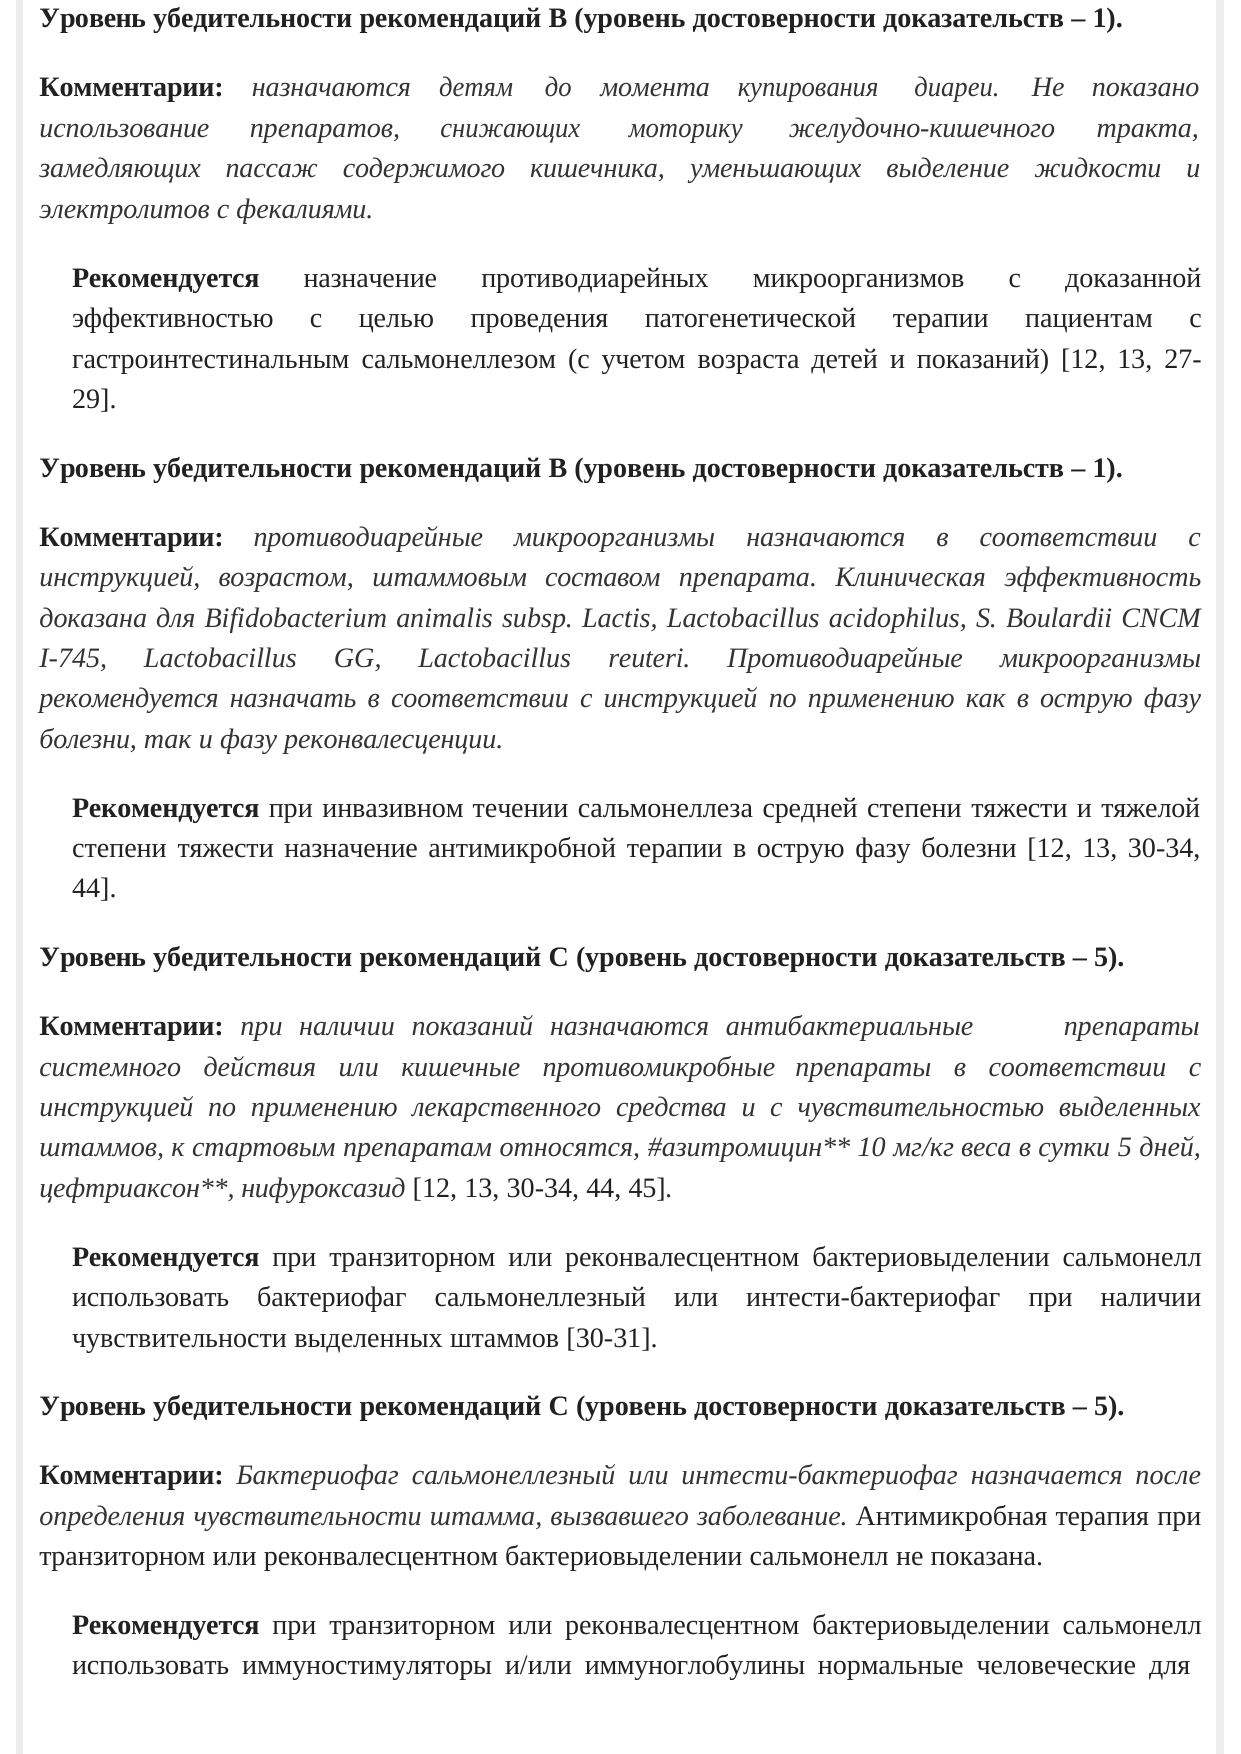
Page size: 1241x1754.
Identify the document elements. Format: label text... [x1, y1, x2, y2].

table_cell снижающих моторику желудочно-кишечного [425, 108, 1078, 151]
text Комментарии: Бактериофаг сальмонеллезный или интести-бактериофаг назначается после определения чувствительности штамма, вызвавшего заболевание. Антимикробная терапия при транзиторном или реконвалесцентном бактериовыделении сальмонелл не показана. [39, 1458, 1201, 1572]
text Рекомендуется при инвазивном течении сальмонеллеза средней степени тяжести и тяжелой степени тяжести назначение антимикробной терапии в острую фазу болезни [12, 13, 30-34, 44]. [72, 791, 1201, 904]
text Комментарии: противодиарейные микроорганизмы назначаются в соответствии с инструкцией, возрастом, штаммовым составом препарата. Клиническая эффективность доказана для Bifidobacterium animalis subsp. Lactis, Lactobacillus acidophilus, S. Boulardii CNCM I-745, Lactobacillus GG, Lactobacillus reuteri. Противодиарейные микроорганизмы рекомендуется назначать в соответствии с инструкцией по применению как в острую фазу болезни, так и фазу реконвалесценции. [39, 520, 1201, 754]
table_cell использование [33, 108, 237, 151]
text Комментарии: при наличии показаний назначаются антибактериальные препараты системного действия или кишечные противомикробные препараты в соответствии с инструкцией по применению лекарственного средства и с чувствительностью выделенных штаммов, к стартовым препаратам относятся, #азитромицин** 10 мг/кг веса в сутки 5 дней, цефтриаксон**, нифуроксазид [12, 13, 30-34, 44, 45]. [39, 1009, 1201, 1203]
table_header назначаются [237, 64, 425, 108]
text Рекомендуется при транзиторном или реконвалесцентном бактериовыделении сальмонелл использовать бактериофаг сальмонеллезный или интести-бактериофаг при наличии чувствительности выделенных штаммов [30-31]. [72, 1240, 1201, 1353]
text замедляющих пассаж содержимого кишечника, уменьшающих выделение жидкости и электролитов с фекалиями. [39, 152, 1200, 224]
subtitle Уровень убедительности рекомендаций С (уровень достоверности доказательств – 5). [39, 940, 1236, 973]
text Рекомендуется при транзиторном или реконвалесцентном бактериовыделении сальмонелл использовать иммуностимуляторы и/или иммуноглобулины нормальные человеческие для [72, 1608, 1201, 1681]
table_header Комментарии: [33, 64, 237, 108]
table_cell препаратов, [237, 108, 425, 151]
text Рекомендуется назначение противодиарейных микроорганизмов с доказанной эффективностью с целью проведения патогенетической терапии пациентам с гастроинтестинальным сальмонеллезом (с учетом возраста детей и показаний) [12, 13, 27- 29]. [72, 261, 1201, 414]
subtitle Уровень убедительности рекомендаций С (уровень достоверности доказательств – 5). [39, 1389, 1236, 1422]
table_cell тракта, [1078, 108, 1205, 151]
table_header детям до момента купирования диареи. Не [425, 64, 1078, 108]
subtitle Уровень убедительности рекомендаций В (уровень достоверности доказательств – 1). [39, 1, 1236, 34]
table_header показано [1078, 64, 1205, 108]
subtitle Уровень убедительности рекомендаций В (уровень достоверности доказательств – 1). [39, 451, 1236, 483]
